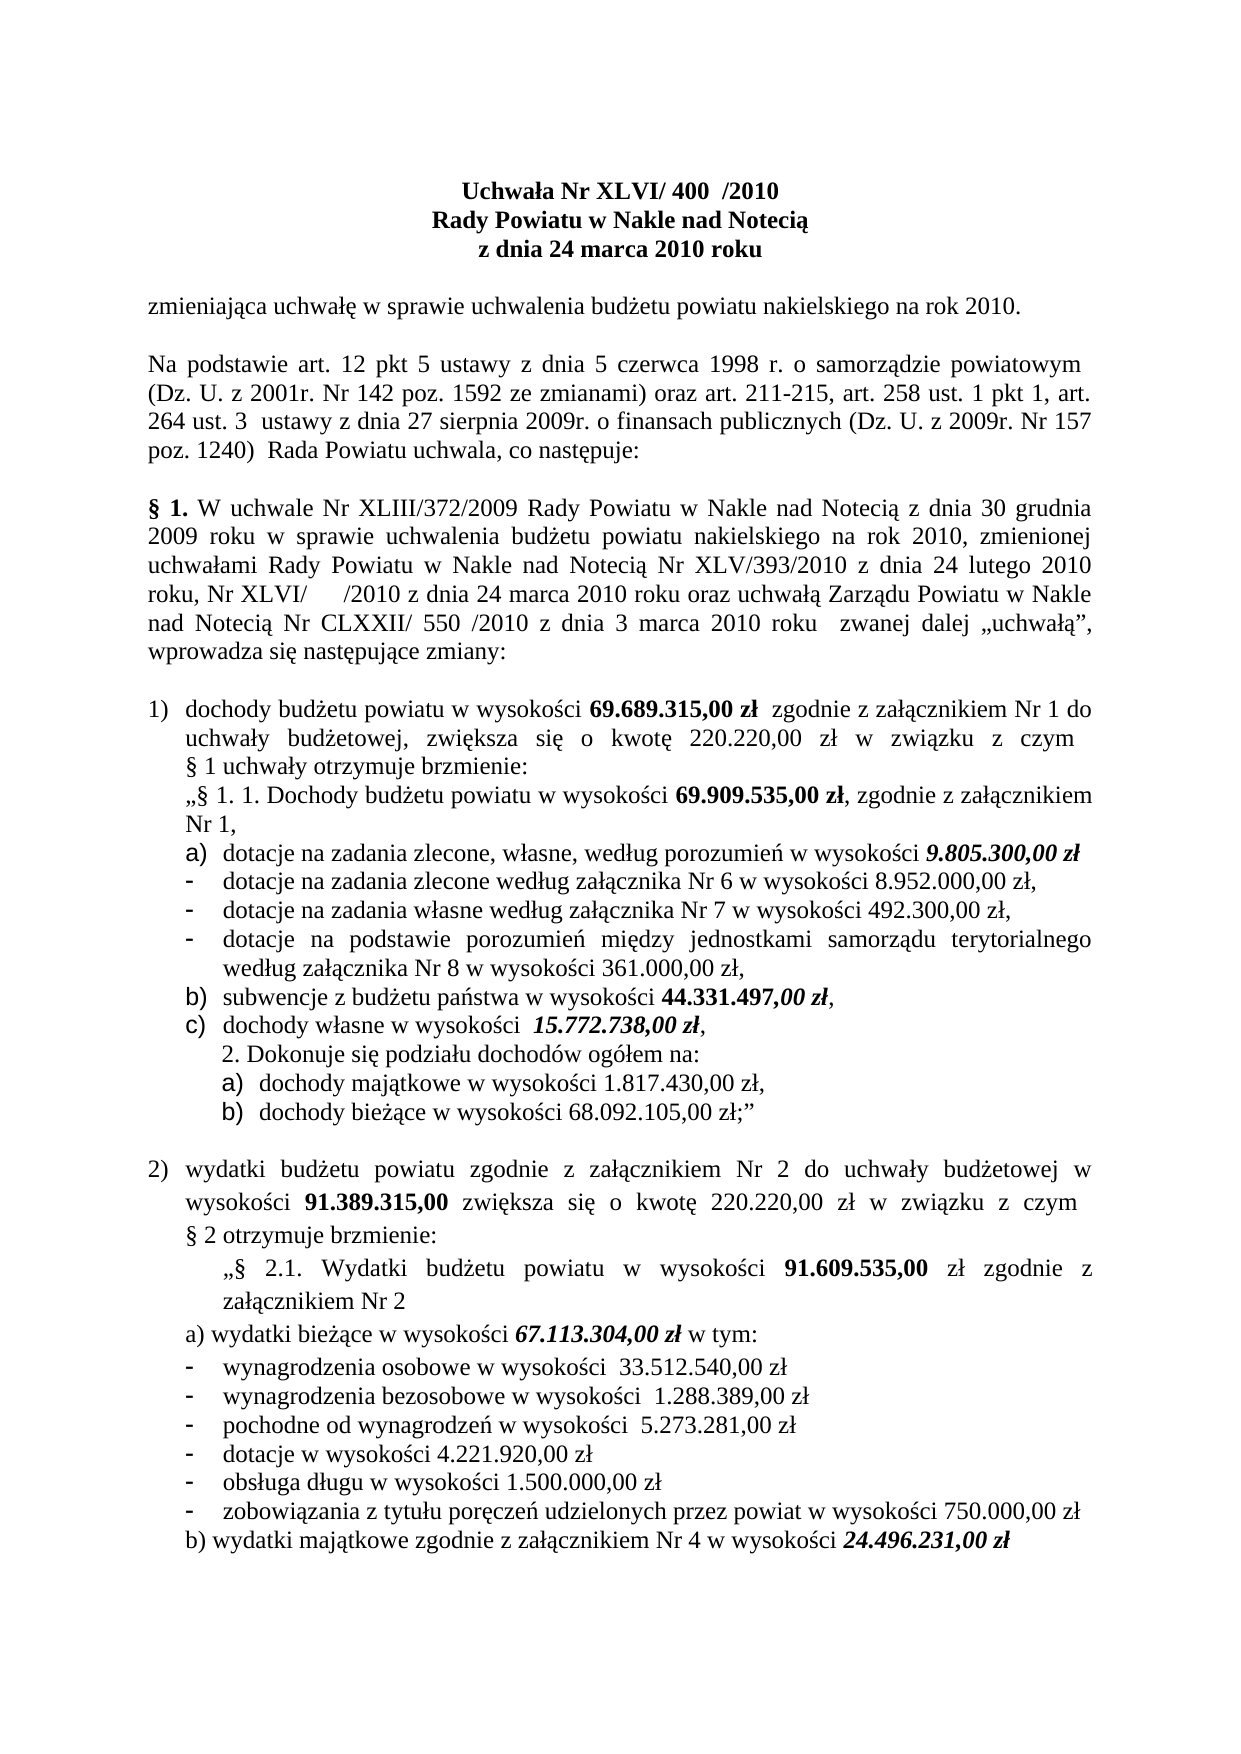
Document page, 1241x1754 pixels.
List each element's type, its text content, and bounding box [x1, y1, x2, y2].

list dochody majątkowe w wysokości 1.817.430,00 zł, [221, 1068, 1093, 1097]
text zmieniająca uchwałę w sprawie uchwalenia budżetu powiatu nakielskiego na rok 2010. [148, 291, 1093, 320]
list zobowiązania z tytułu poręczeń udzielonych przez powiat w wysokości 750.000,00 zł [185, 1496, 1093, 1525]
text § 1. W uchwale Nr XLIII/372/2009 Rady Powiatu w Nakle nad Notecią z dnia 30 grudnia 2009 roku w sprawie uchwalenia budżetu powiatu nakielskiego na rok 2010, zmienionej uchwałami Rady Powiatu w Nakle nad Notecią Nr XLV/393/2010 z dnia 24 lutego 2010 roku, Nr XLVI/ /2010 z dnia 24 marca 2010 roku oraz uchwałą Zarządu Powiatu w Nakle nad Notecią Nr CLXXII/ 550 /2010 z dnia 3 marca 2010 roku zwanej dalej „uchwałą”, wprowadza się następujące zmiany: [148, 493, 1093, 665]
list wydatki budżetu powiatu zgodnie z załącznikiem Nr 2 do uchwały budżetowej w wysokości 91.389.315,00 zwiększa się o kwotę 220.220,00 zł w związku z czym § 2 otrzymuje brzmienie: [148, 1154, 1093, 1249]
list dotacje na zadania zlecone, własne, według porozumień w wysokości 9.805.300,00 zł [185, 838, 1093, 866]
list dotacje na zadania zlecone według załącznika Nr 6 w wysokości 8.952.000,00 zł, [185, 866, 1093, 895]
list subwencje z budżetu państwa w wysokości 44.331.497,00 zł, [185, 981, 1093, 1010]
list dochody własne w wysokości 15.772.738,00 zł, [185, 1010, 1093, 1039]
list dotacje na podstawie porozumień między jednostkami samorządu terytorialnego według załącznika Nr 8 w wysokości 361.000,00 zł, [185, 924, 1093, 981]
text a) wydatki bieżące w wysokości 67.113.304,00 zł w tym: [185, 1319, 1093, 1348]
list dochody budżetu powiatu w wysokości 69.689.315,00 zł zgodnie z załącznikiem Nr 1 do uchwały budżetowej, zwiększa się o kwotę 220.220,00 zł w związku z czym § 1 uchwały otrzymuje brzmienie: [148, 694, 1093, 780]
text „§ 2.1. Wydatki budżetu powiatu w wysokości 91.609.535,00 zł zgodnie z załącznikiem Nr 2 [223, 1253, 1093, 1315]
list wynagrodzenia osobowe w wysokości 33.512.540,00 zł [185, 1352, 1093, 1381]
text Rady Powiatu w Nakle nad Notecią [148, 205, 1093, 234]
list wynagrodzenia bezosobowe w wysokości 1.288.389,00 zł [185, 1381, 1093, 1410]
list pochodne od wynagrodzeń w wysokości 5.273.281,00 zł [185, 1410, 1093, 1439]
text z dnia 24 marca 2010 roku [148, 234, 1093, 263]
list obsługa długu w wysokości 1.500.000,00 zł [185, 1467, 1093, 1496]
text 2. Dokonuje się podziału dochodów ogółem na: [221, 1039, 1093, 1068]
list dotacje na zadania własne według załącznika Nr 7 w wysokości 492.300,00 zł, [185, 895, 1093, 924]
text Uchwała Nr XLVI/ 400 /2010 [148, 176, 1093, 205]
list dotacje w wysokości 4.221.920,00 zł [185, 1439, 1093, 1467]
text „§ 1. 1. Dochody budżetu powiatu w wysokości 69.909.535,00 zł, zgodnie z załącznikiem Nr 1, [185, 780, 1093, 838]
list dochody bieżące w wysokości 68.092.105,00 zł;” [221, 1097, 1093, 1126]
text Na podstawie art. 12 pkt 5 ustawy z dnia 5 czerwca 1998 r. o samorządzie powiatowym (Dz. U. z 2001r. Nr 142 poz. 1592 ze zmianami) oraz art. 211-215, art. 258 ust. 1 pkt 1, art. 264 ust. 3 ustawy z dnia 27 sierpnia 2009r. o finansach publicznych (Dz. U. z 2009r. Nr 157 poz. 1240) Rada Powiatu uchwala, co następuje: [148, 349, 1093, 464]
text b) wydatki majątkowe zgodnie z załącznikiem Nr 4 w wysokości 24.496.231,00 zł [185, 1525, 1093, 1554]
